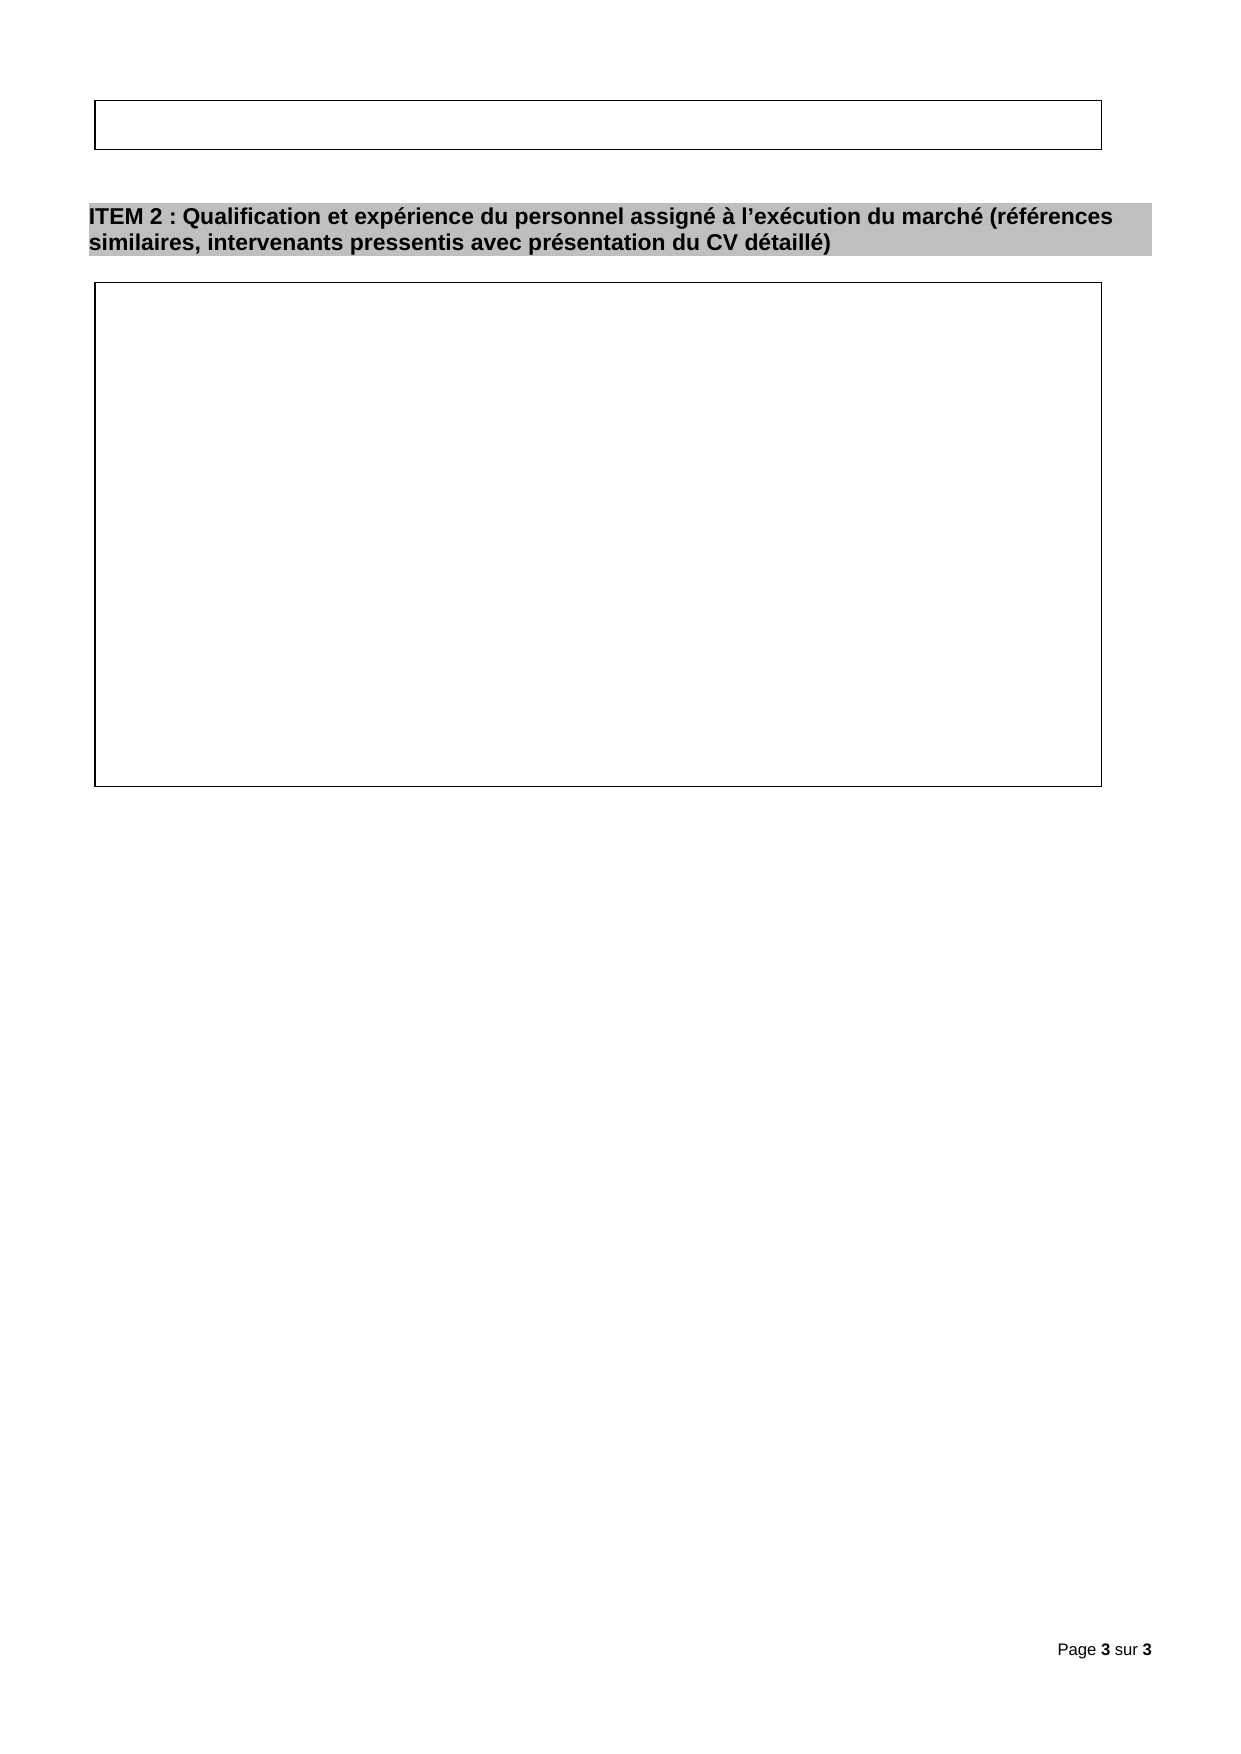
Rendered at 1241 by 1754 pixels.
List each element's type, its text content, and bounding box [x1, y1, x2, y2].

text ITEM 2 : Qualification et expérience du personnel assigné à l’exécution du marché (références similaires, intervenants pressentis avec présentation du CV détaillé) [89, 203, 1152, 256]
table_header [96, 283, 1101, 786]
table_header [96, 101, 1101, 149]
